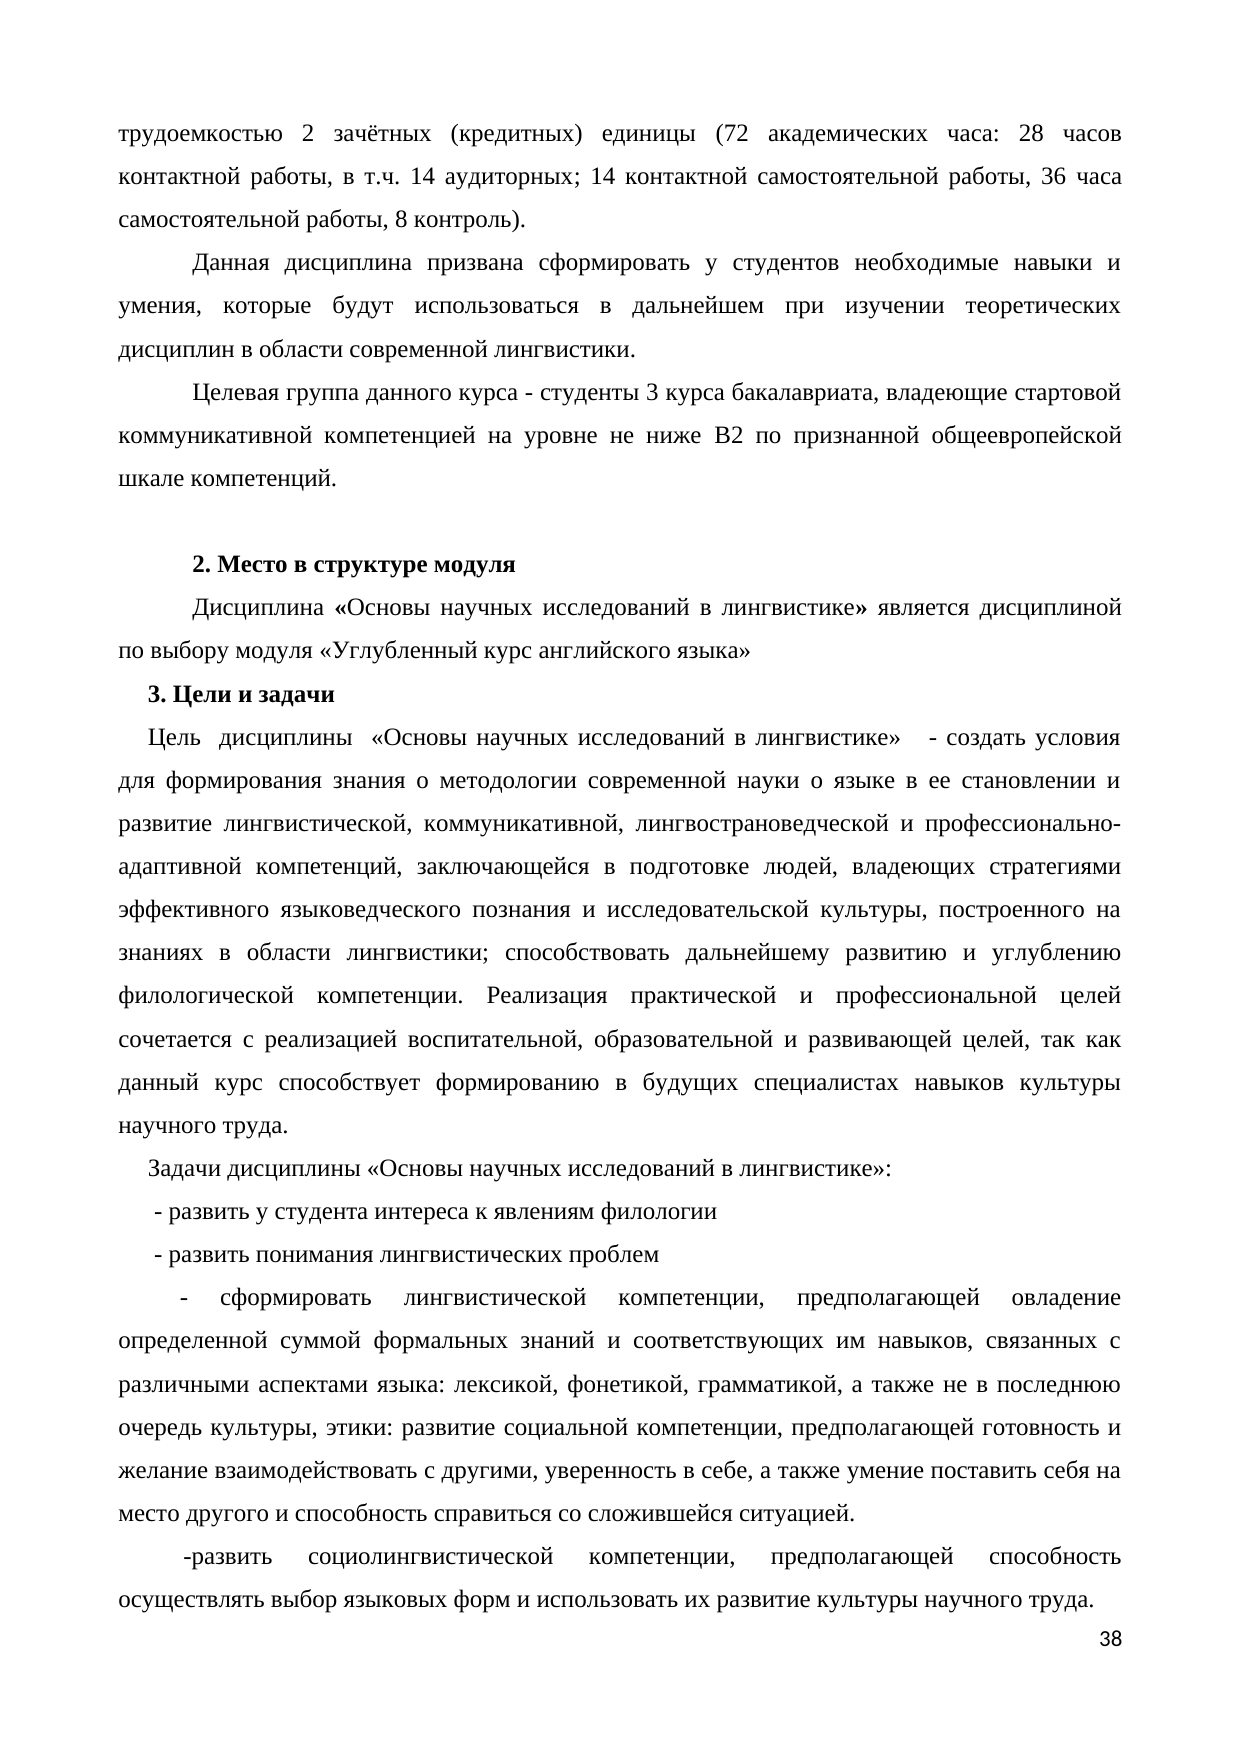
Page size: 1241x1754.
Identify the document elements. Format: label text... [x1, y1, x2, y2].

text - развить понимания лингвистических проблем [118, 1239, 1122, 1268]
text 3. Цели и задачи [118, 679, 1122, 707]
text Цель дисциплины «Основы научных исследований в лингвистике» - создать условия для формирования знания о методологии современной науки о языке в ее становлении и развитие лингвистической, коммуникативной, лингвострановедческой и профессионально-адаптивной компетенций, заключающейся в подготовке людей, владеющих стратегиями эффективного языковедческого познания и исследовательской культуры, построенного на знаниях в области лингвистики; способствовать дальнейшему развитию и углублению филологической компетенции. Реализация практической и профессиональной целей сочетается с реализацией воспитательной, образовательной и развивающей целей, так как данный курс способствует формированию в будущих специалистах навыков культуры научного труда. [118, 722, 1122, 1139]
text Дисциплина «Основы научных исследований в лингвистике» является дисциплиной по выбору модуля «Углубленный курс английского языка» [118, 592, 1122, 664]
text - сформировать лингвистической компетенции, предполагающей овладение определенной суммой формальных знаний и соответствующих им навыков, связанных с различными аспектами языка: лексикой, фонетикой, грамматикой, а также не в последнюю очередь культуры, этики: развитие социальной компетенции, предполагающей готовность и желание взаимодействовать с другими, уверенность в себе, а также умение поставить себя на место другого и способность справиться со сложившейся ситуацией. [118, 1282, 1122, 1527]
text Данная дисциплина призвана сформировать у студентов необходимые навыки и умения, которые будут использоваться в дальнейшем при изучении теоретических дисциплин в области современной лингвистики. [118, 247, 1122, 291]
text Целевая группа данного курса - студенты 3 курса бакалавриата, владеющие стартовой коммуникативной компетенцией на уровне не ниже В2 по признанной общеевропейской шкале компетенций. [118, 377, 1122, 492]
text Данная дисциплина призвана сформировать у студентов необходимые навыки и умения, которые будут использоваться в дальнейшем при изучении теоретических дисциплин в области современной лингвистики. [118, 319, 1122, 362]
text -развить социолингвистической компетенции, предполагающей способность осуществлять выбор языковых форм и использовать их развитие культуры научного труда. [118, 1541, 1122, 1613]
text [118, 118, 1122, 233]
text - развить у студента интереса к явлениям филологии [118, 1196, 1122, 1225]
text Задачи дисциплины «Основы научных исследований в лингвистике»: [118, 1153, 1122, 1182]
text 2. Место в структуре модуля [118, 549, 1122, 578]
